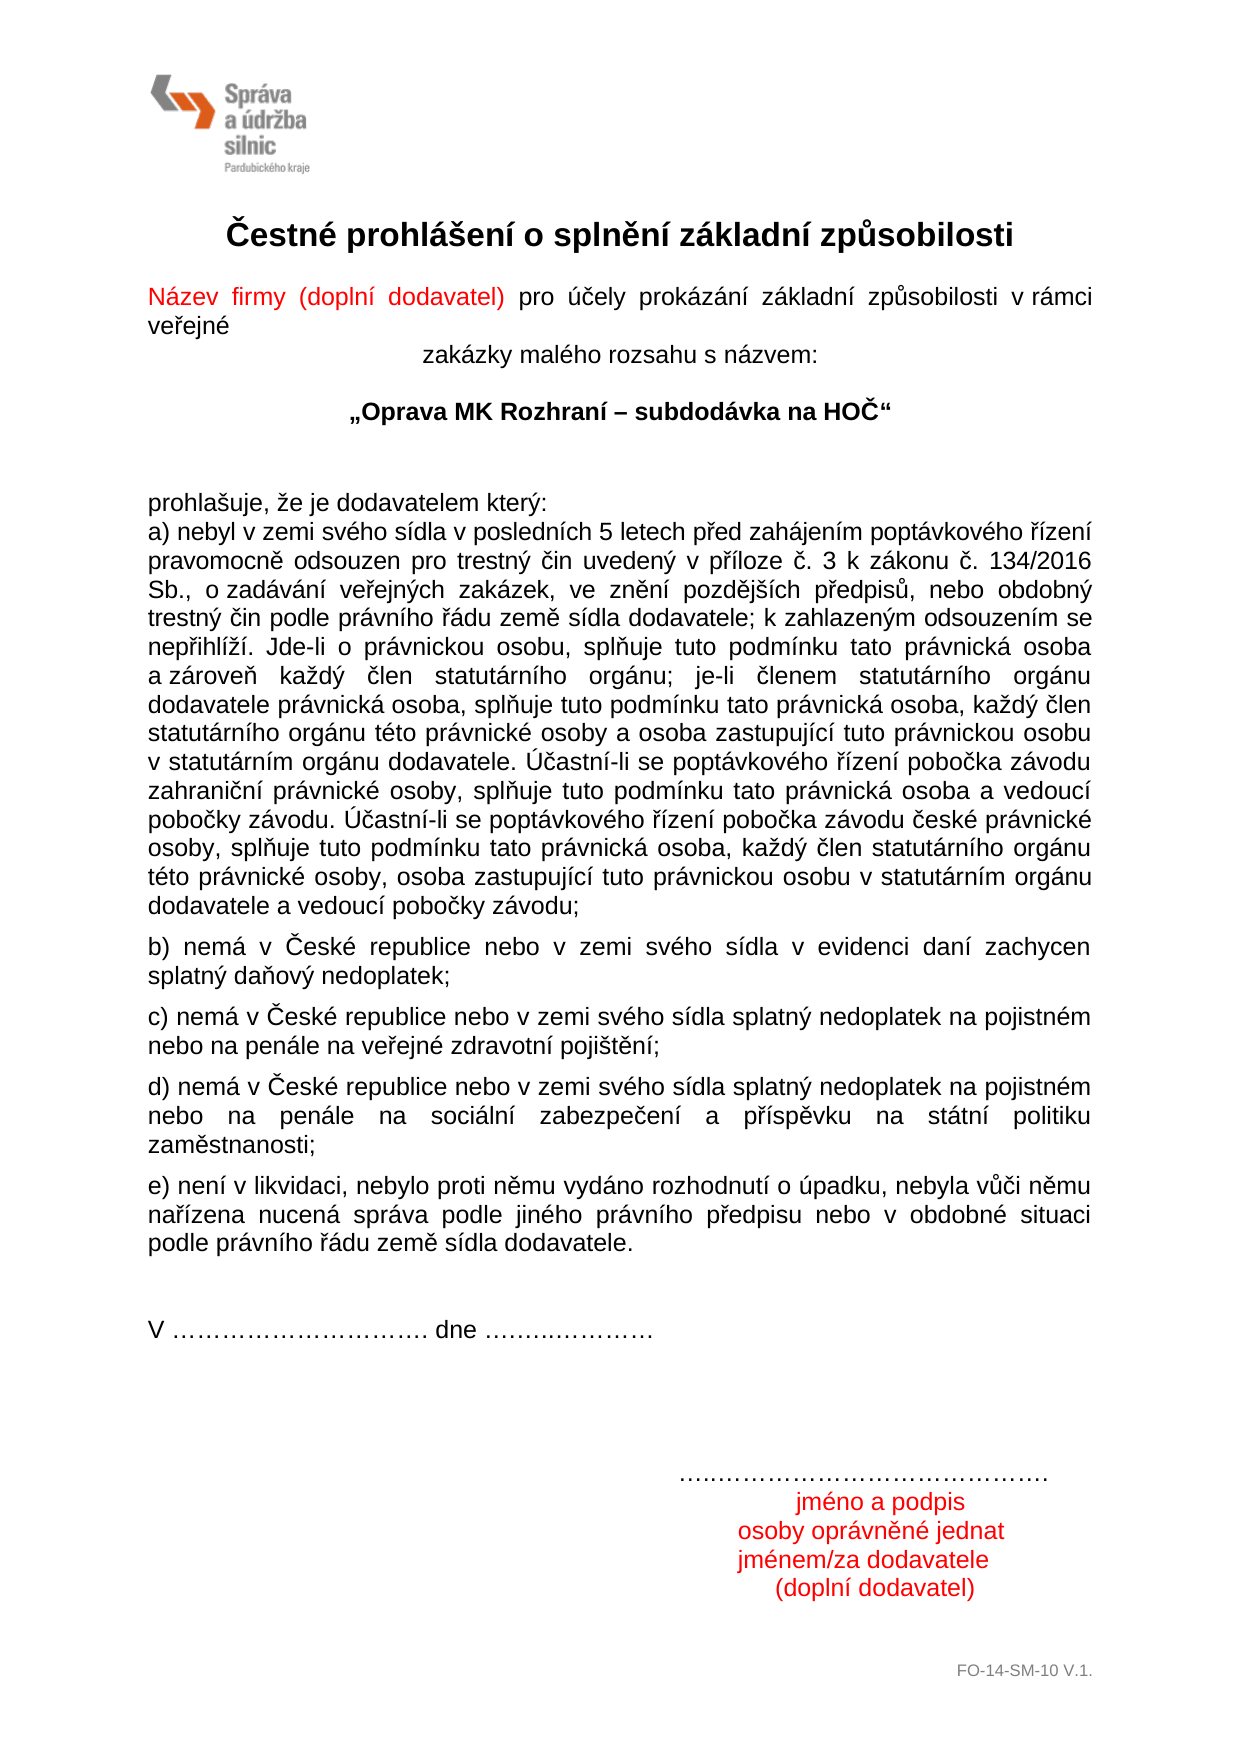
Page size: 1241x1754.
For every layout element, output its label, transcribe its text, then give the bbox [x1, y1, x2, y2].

text zakázky malého rozsahu s názvem: [148, 340, 1093, 369]
text prohlašuje, že je dodavatelem který: [148, 488, 1093, 517]
text e) není v likvidaci, nebylo proti němu vydáno rozhodnutí o úpadku, nebyla vůči němu nařízena nucená správa podle jiného právního předpisu nebo v obdobné situaci podle právního řádu země sídla dodavatele. [148, 1171, 1093, 1257]
text V …………………………. dne ….…..………… [148, 1315, 1093, 1343]
text d) nemá v České republice nebo v zemi svého sídla splatný nedoplatek na pojistném nebo na penále na sociální zabezpečení a příspěvku na státní politiku zaměstnanosti; [148, 1072, 1093, 1158]
picture [147, 73, 314, 177]
text jméno a podpis [590, 1487, 1093, 1516]
text osoby oprávněné jednat jménem/za dodavatele [738, 1516, 1093, 1573]
text Název firmy (doplní dodavatel) pro účely prokázání základní způsobilosti v rámci veřejné [148, 282, 1093, 340]
text „Oprava MK Rozhraní – subdodávka na HOČ“ [148, 397, 1093, 426]
text b) nemá v České republice nebo v zemi svého sídla v evidenci daní zachycen splatný daňový nedoplatek; [148, 932, 1093, 990]
text c) nemá v České republice nebo v zemi svého sídla splatný nedoplatek na pojistném nebo na penále na veřejné zdravotní pojištění; [148, 1002, 1093, 1060]
text (doplní dodavatel) [590, 1573, 1093, 1602]
text …..…………………………………. [664, 1458, 1093, 1487]
text a) nebyl v zemi svého sídla v posledních 5 letech před zahájením poptávkového řízení pravomocně odsouzen pro trestný čin uvedený v příloze č. 3 k zákonu č. 134/2016 Sb., o zadávání veřejných zakázek, ve znění pozdějších předpisů, nebo obdobný trestný čin podle právního řádu země sídla dodavatele; k zahlazeným odsouzením se nepřihlíží. Jde-li o právnickou osobu, splňuje tuto podmínku tato právnická osoba a zároveň každý člen statutárního orgánu; je-li členem statutárního orgánu dodavatele právnická osoba, splňuje tuto podmínku tato právnická osoba, každý člen statutárního orgánu této právnické osoby a osoba zastupující tuto právnickou osobu v statutárním orgánu dodavatele. Účastní-li se poptávkového řízení pobočka závodu zahraniční právnické osoby, splňuje tuto podmínku tato právnická osoba a vedoucí pobočky závodu. Účastní-li se poptávkového řízení pobočka závodu české právnické osoby, splňuje tuto podmínku tato právnická osoba, každý člen statutárního orgánu této právnické osoby, osoba zastupující tuto právnickou osobu v statutárním orgánu dodavatele a vedoucí pobočky závodu; [148, 517, 1093, 920]
text Čestné prohlášení o splnění základní způsobilosti [148, 215, 1093, 254]
